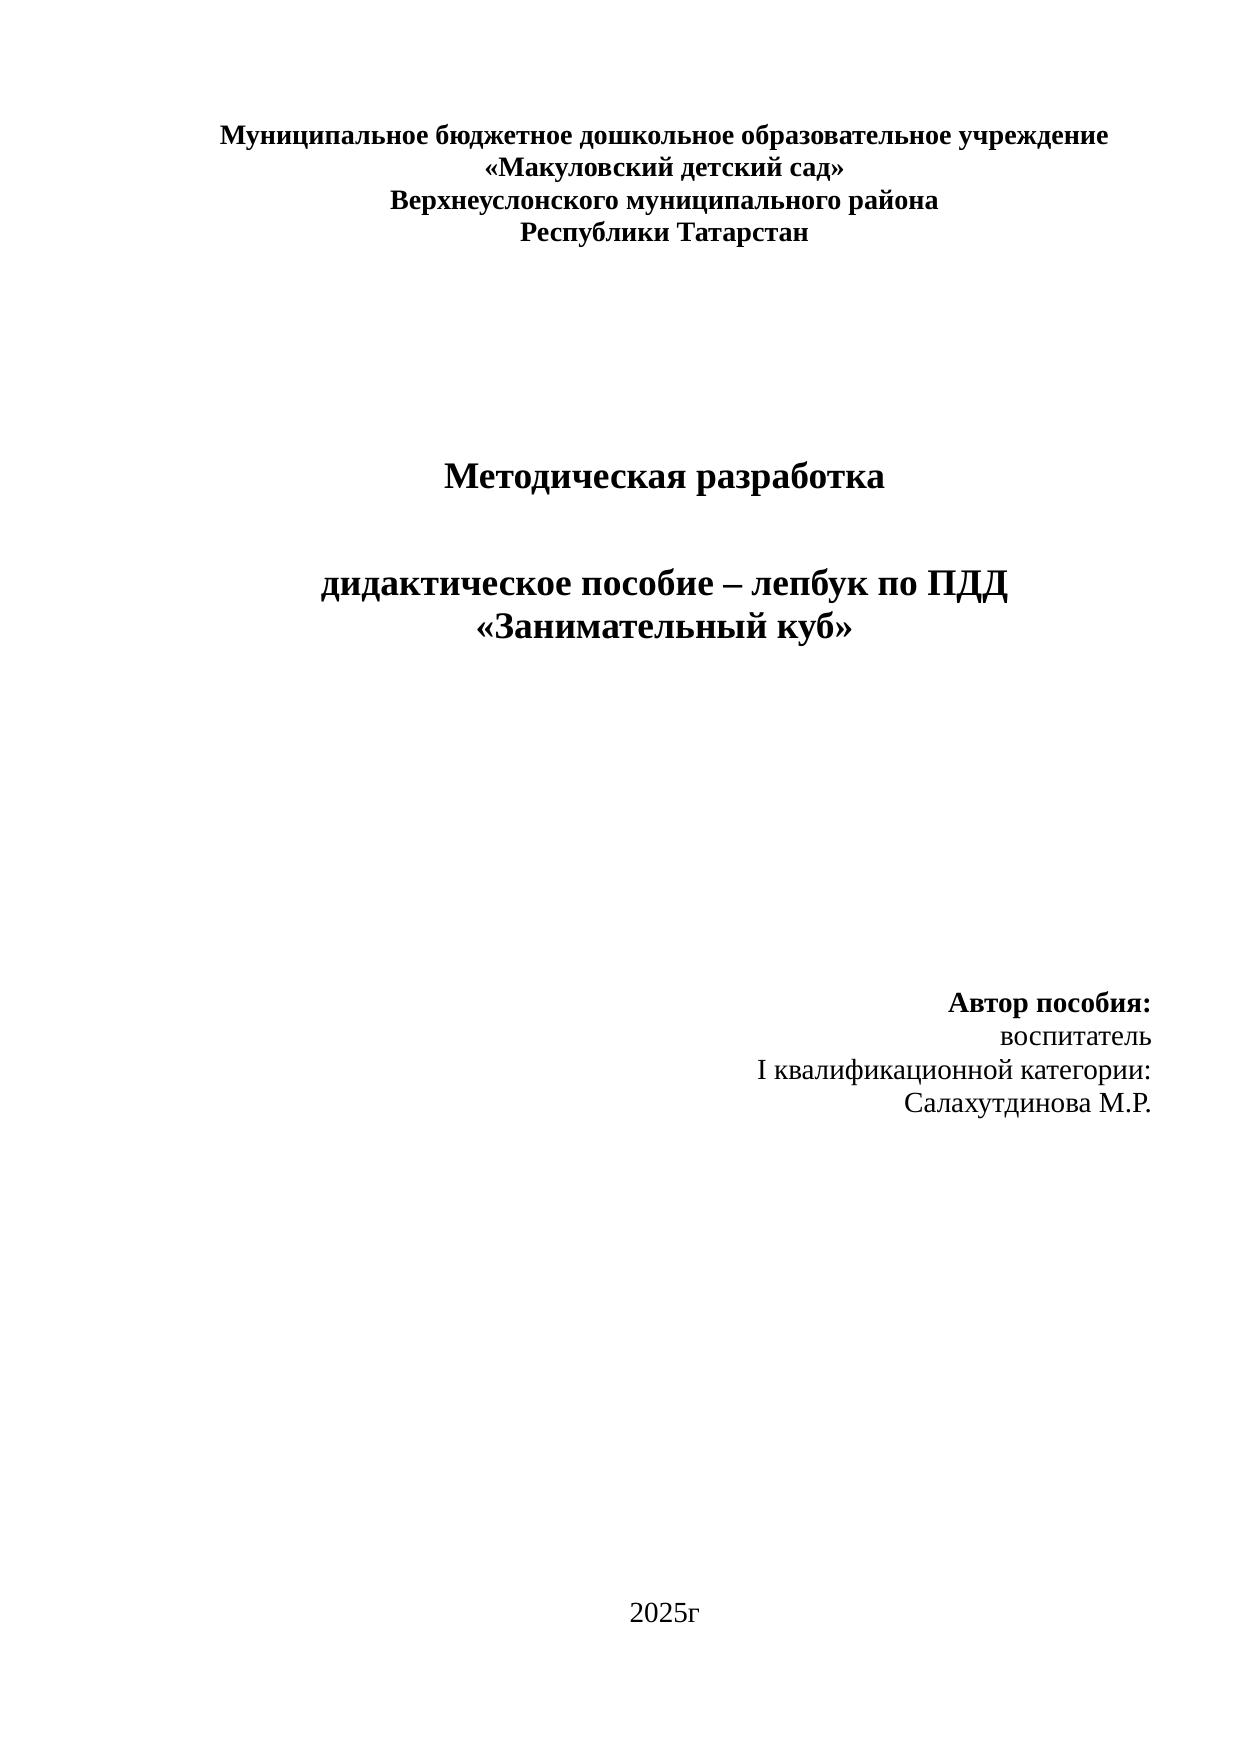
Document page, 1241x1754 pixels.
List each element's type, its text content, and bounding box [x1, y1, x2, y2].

text воспитатель [177, 1018, 1152, 1052]
text Методическая разработка [177, 454, 1152, 497]
text «Занимательный куб» [177, 603, 1152, 647]
text Верхнеуслонского муниципального района [177, 183, 1152, 215]
text Салахутдинова М.Р. [177, 1085, 1152, 1119]
text 2025г [177, 1595, 1152, 1628]
text дидактическое пособие – лепбук по ПДД [177, 560, 1152, 603]
text I квалификационной категории: [177, 1052, 1152, 1085]
text Автор пособия: [177, 918, 1152, 1018]
text Республики Татарстан [177, 215, 1152, 248]
text Муниципальное бюджетное дошкольное образовательное учреждение «Макуловский детский сад» [177, 118, 1152, 183]
